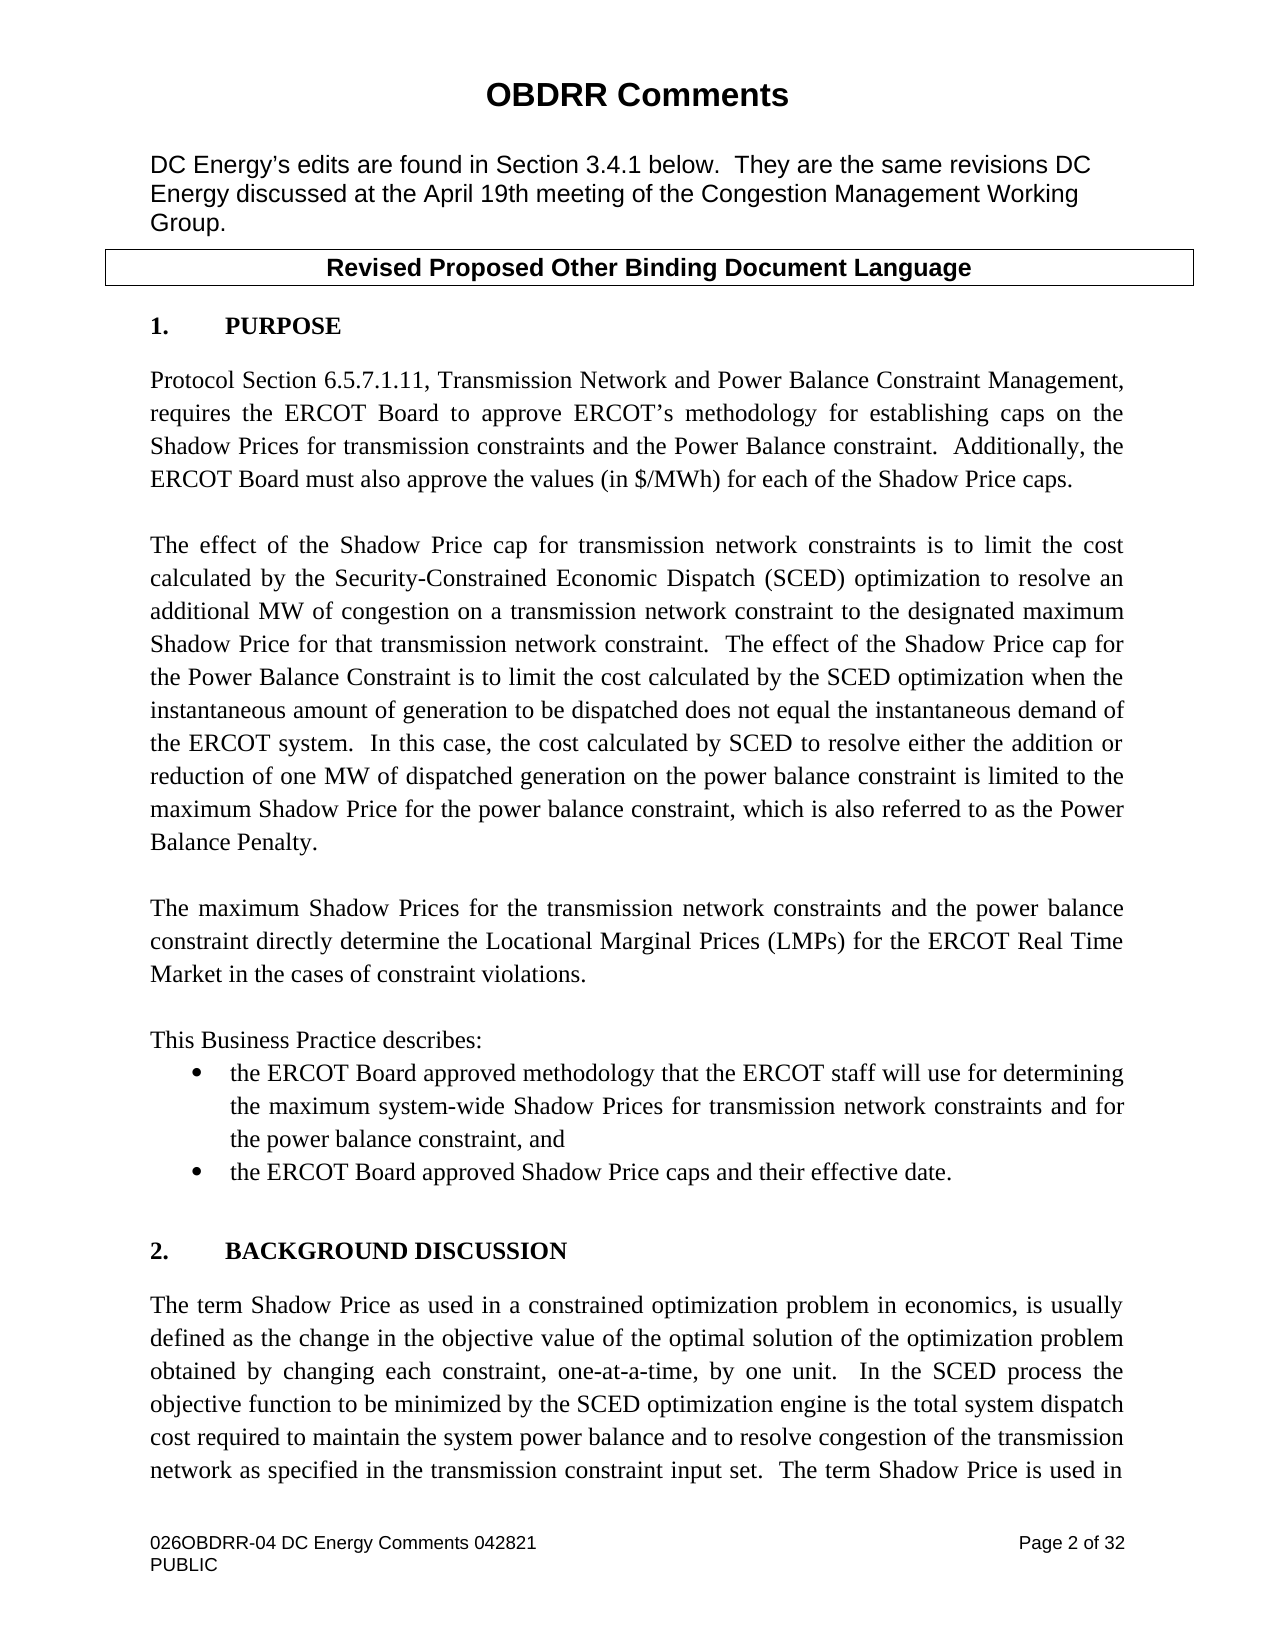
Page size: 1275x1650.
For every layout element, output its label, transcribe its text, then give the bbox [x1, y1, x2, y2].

text The maximum Shadow Prices for the transmission network constraints and the power balance constraint directly determine the Locational Marginal Prices (LMPs) for the ERCOT Real Time Market in the cases of constraint violations. [150, 893, 1125, 988]
text Protocol Section 6.5.7.1.11, Transmission Network and Power Balance Constraint Management, requires the ERCOT Board to approve ERCOT’s methodology for establishing caps on the Shadow Prices for transmission constraints and the Power Balance constraint. Additionally, the ERCOT Board must also approve the values (in $/MWh) for each of the Shadow Price caps. [150, 365, 1125, 493]
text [150, 1290, 1125, 1484]
text This Business Practice describes: [150, 1025, 1125, 1054]
subtitle 2. Background Discussion [150, 1236, 1125, 1265]
text The effect of the Shadow Price cap for transmission network constraints is to limit the cost calculated by the Security-Constrained Economic Dispatch (SCED) optimization to resolve an additional MW of congestion on a transmission network constraint to the designated maximum Shadow Price for that transmission network constraint. The effect of the Shadow Price cap for the Power Balance Constraint is to limit the cost calculated by the SCED optimization when the instantaneous amount of generation to be dispatched does not equal the instantaneous demand of the ERCOT system. In this case, the cost calculated by SCED to resolve either the addition or reduction of one MW of dispatched generation on the power balance constraint is limited to the maximum Shadow Price for the power balance constraint, which is also referred to as the Power Balance Penalty. [150, 530, 1125, 856]
list the ERCOT Board approved Shadow Price caps and their effective date. [192, 1157, 1125, 1186]
table_header Revised Proposed Other Binding Document Language [106, 250, 1193, 285]
text DC Energy’s edits are found in Section 3.4.1 below. They are the same revisions DC Energy discussed at the April 19th meeting of the Congestion Management Working Group. [150, 150, 1125, 236]
list the ERCOT Board approved methodology that the ERCOT staff will use for determining the maximum system-wide Shadow Prices for transmission network constraints and for the power balance constraint, and [192, 1058, 1125, 1153]
subtitle 1. Purpose [150, 311, 1125, 340]
